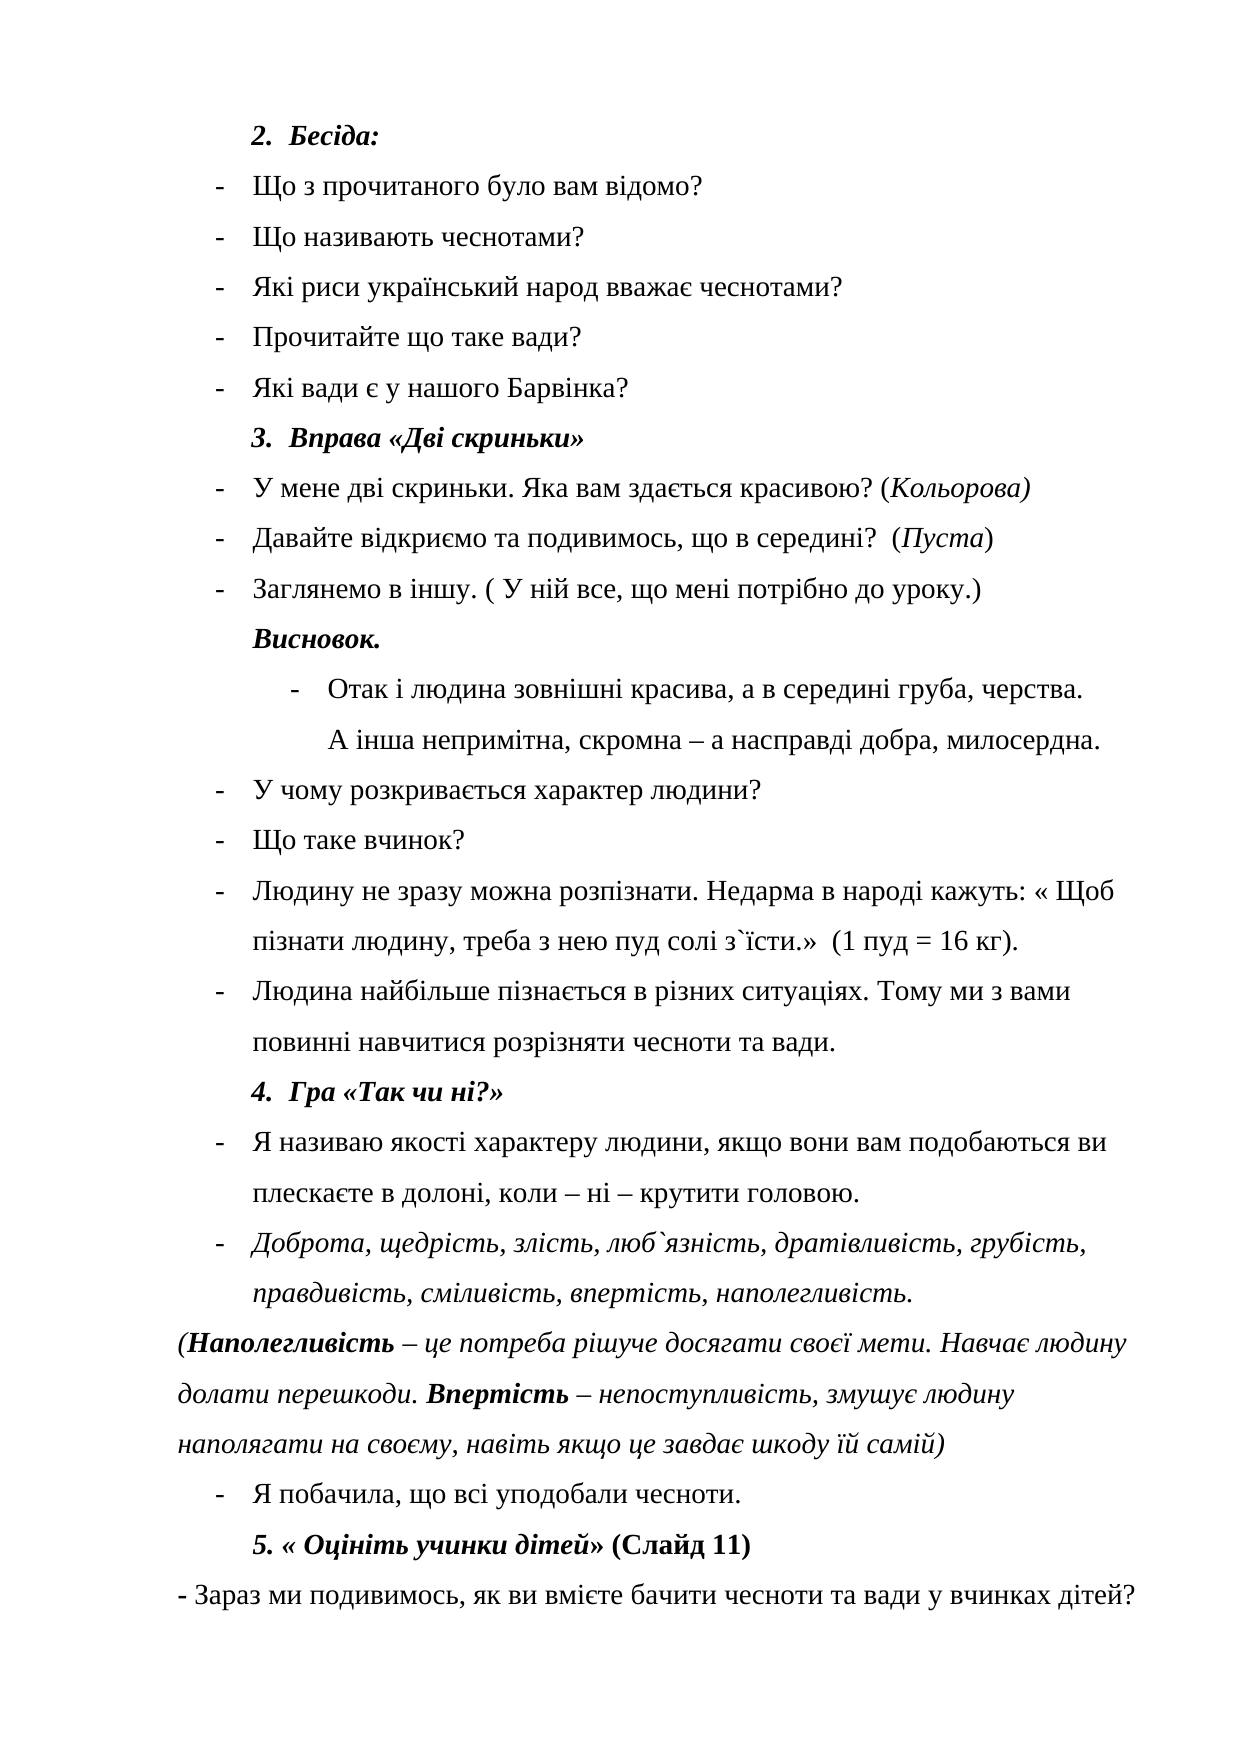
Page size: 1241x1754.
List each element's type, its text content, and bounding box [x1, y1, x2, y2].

list Що з прочитаного було вам відомо? [215, 168, 1152, 202]
list Гра «Так чи ні?» [251, 1074, 1152, 1108]
list Людина найбільше пізнається в різних ситуаціях. Тому ми з вами повинні навчитися розрізняти чесноти та вади. [215, 973, 1152, 1057]
list Які риси український народ вважає чеснотами? [215, 269, 1152, 303]
list Я називаю якості характеру людини, якщо вони вам подобаються ви плескаєте в долоні, коли – ні – крутити головою. [215, 1124, 1152, 1208]
list Які вади є у нашого Барвінка? [215, 370, 1152, 403]
list Отак і людина зовнішні красива, а в середині груба, черства. [290, 672, 1152, 705]
list Давайте відкриємо та подивимось, що в середині? (Пуста) [215, 521, 1152, 554]
list У чому розкривається характер людини? [215, 772, 1152, 806]
list 5. « Оцініть учинки дітей» (Слайд 11) [252, 1527, 1152, 1560]
list А інша непримітна, скромна – а насправді добра, милосердна. [327, 722, 1152, 755]
list Що називають чеснотами? [215, 219, 1152, 252]
list Людину не зразу можна розпізнати. Недарма в народі кажуть: « Щоб пізнати людину, треба з нею пуд солі з`їсти.» (1 пуд = 16 кг). [215, 873, 1152, 957]
list Прочитайте що таке вади? [215, 319, 1152, 353]
list Висновок. [252, 621, 1152, 655]
list Що таке вчинок? [215, 822, 1152, 856]
list У мене дві скриньки. Яка вам здається красивою? (Кольорова) [215, 470, 1152, 504]
list Я побачила, що всі уподобали чесноти. [215, 1477, 1152, 1510]
list Доброта, щедрість, злість, люб`язність, дратівливість, грубість, правдивість, сміливість, впертість, наполегливість. [215, 1225, 1152, 1309]
text - Зараз ми подивимось, як ви вмієте бачити чесноти та вади у вчинках дітей? [177, 1577, 1152, 1611]
list Заглянемо в іншу. ( У ній все, що мені потрібно до уроку.) [215, 571, 1152, 604]
list Вправа «Дві скриньки» [251, 420, 1152, 453]
text (Наполегливість – це потреба рішуче досягати своєї мети. Навчає людину долати перешкоди. Впертість – непоступливість, змушує людину наполягати на своєму, навіть якщо це завдає шкоду їй самій) [177, 1326, 1152, 1460]
list Бесіда: [251, 118, 1152, 152]
